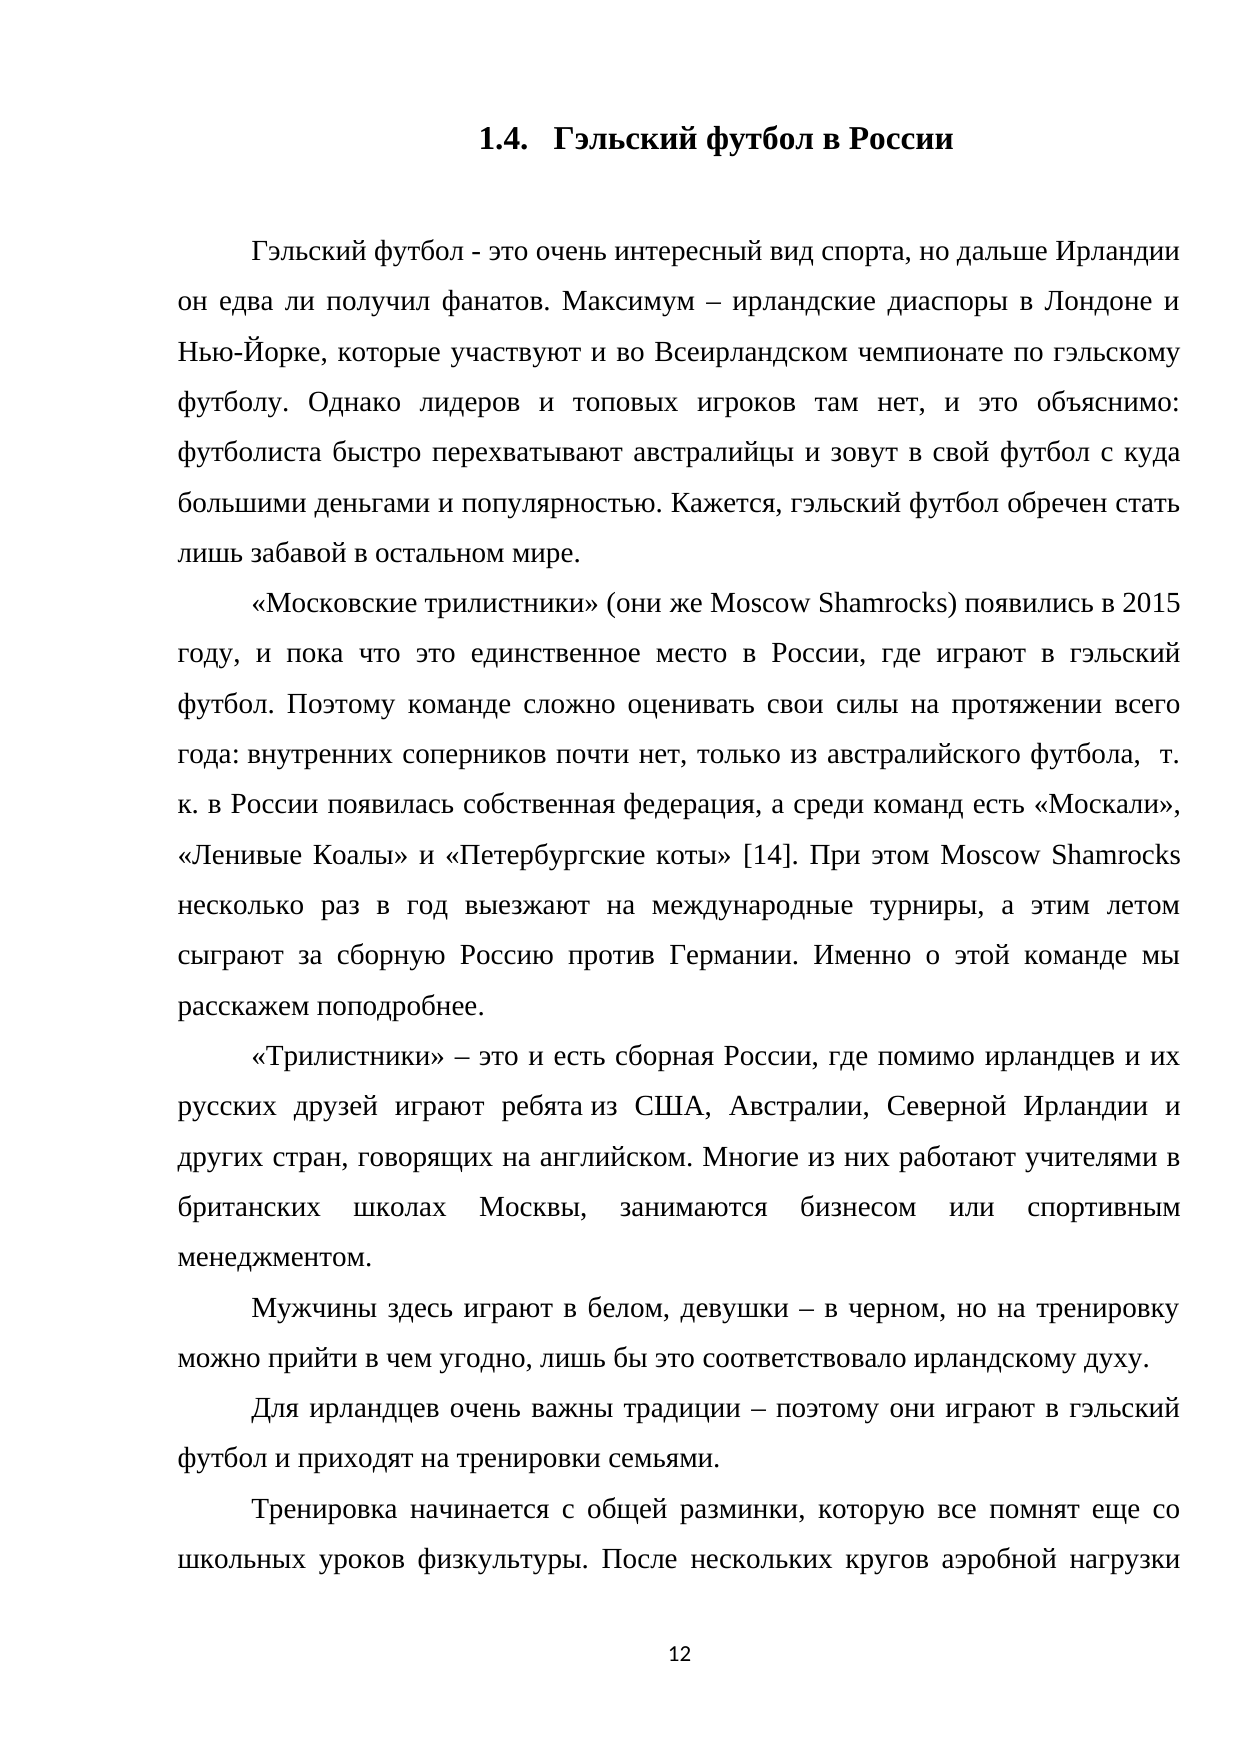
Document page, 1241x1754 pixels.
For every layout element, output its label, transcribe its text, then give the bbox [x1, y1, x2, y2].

list «Московские трилистники» (они же Moscow Shamrocks) появились в 2015 году, и пока что это единственное место в России, где играют в гэльский футбол. Поэтому команде сложно оценивать свои силы на протяжении всего года: внутренних соперников почти нет, только из австралийского футбола, т. к. в России появилась собственная федерация, а среди команд есть «Москали», «Ленивые Коалы» и «Петербургские коты» [14]. При этом Moscow Shamrocks несколько раз в год выезжают на международные турниры, а этим летом сыграют за сборную Россию против Германии. Именно о этой команде мы расскажем поподробнее. [177, 585, 1181, 1021]
list Гэльский футбол в России [251, 118, 1181, 156]
text Для ирландцев очень важны традиции – поэтому они играют в гэльский футбол и приходят на тренировки семьями. [177, 1390, 1181, 1474]
list Гэльский футбол - это очень интересный вид спорта, но дальше Ирландии он едва ли получил фанатов. Максимум – ирландские диаспоры в Лондоне и Нью-Йорке, которые участвуют и во Всеирландском чемпионате по гэльскому футболу. Однако лидеров и топовых игроков там нет, и это объяснимо: футболиста быстро перехватывают австралийцы и зовут в свой футбол с куда большими деньгами и популярностью. Кажется, гэльский футбол обречен стать лишь забавой в остальном мире. [177, 233, 1181, 568]
list «Трилистники» – это и есть сборная России, где помимо ирландцев и их русских друзей играют ребята из США, Австралии, Северной Ирландии и других стран, говорящих на английском. Многие из них работают учителями в британских школах Москвы, занимаются бизнесом или спортивным менеджментом. [177, 1038, 1181, 1273]
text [177, 1491, 1181, 1575]
text Мужчины здесь играют в белом, девушки – в черном, но на тренировку можно прийти в чем угодно, лишь бы это соответствовало ирландскому духу. [177, 1290, 1181, 1373]
